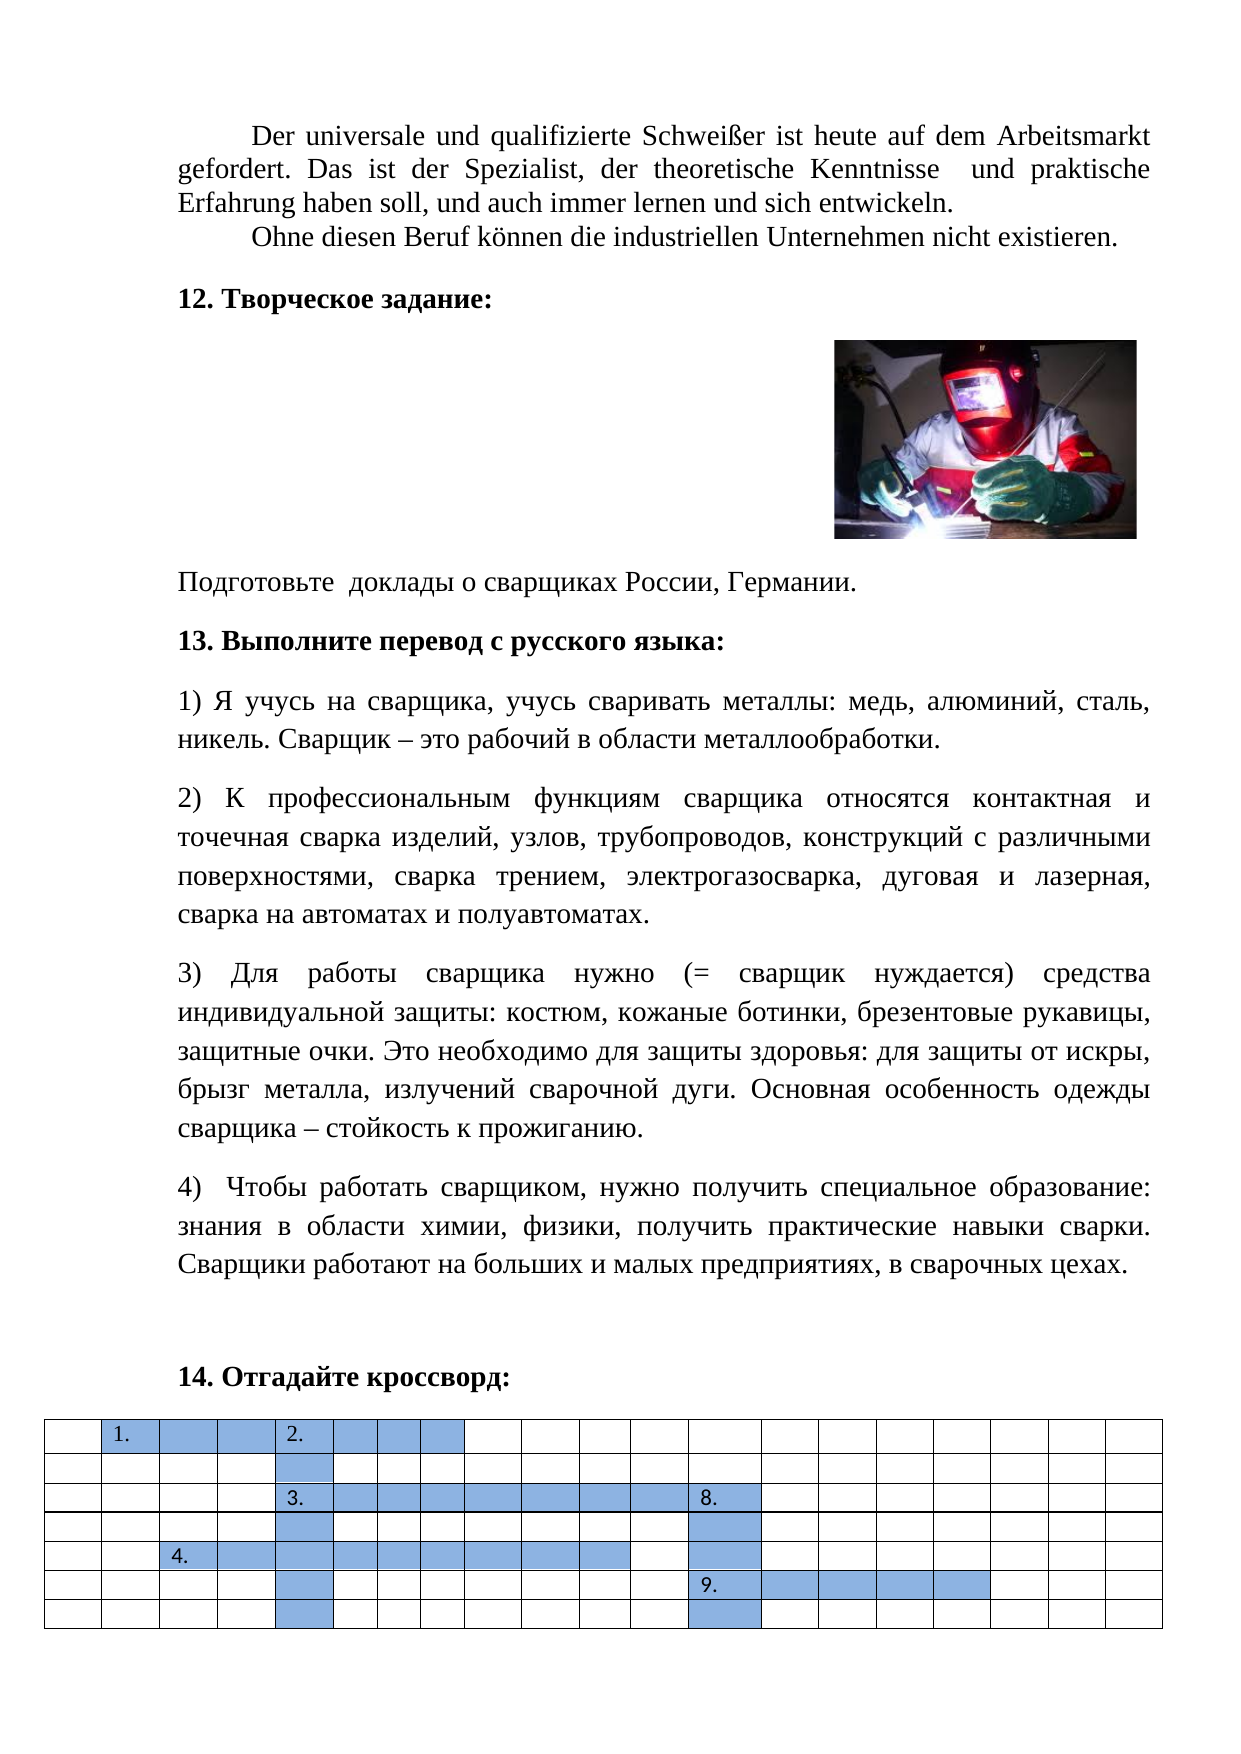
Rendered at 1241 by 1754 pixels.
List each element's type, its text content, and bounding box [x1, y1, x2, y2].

table_cell [218, 1600, 275, 1628]
table_header [877, 1420, 933, 1453]
table_cell [465, 1484, 521, 1511]
table_cell [522, 1571, 579, 1599]
table_cell [465, 1513, 521, 1541]
table_cell [334, 1542, 377, 1569]
table_cell [102, 1513, 159, 1541]
table_cell [160, 1484, 217, 1511]
table_cell [378, 1571, 420, 1599]
table_cell [465, 1542, 521, 1569]
table_cell [1049, 1542, 1105, 1569]
table_cell [45, 1571, 101, 1599]
table_cell [991, 1571, 1048, 1599]
table_cell [218, 1513, 275, 1541]
table_cell [1049, 1600, 1105, 1628]
picture [834, 340, 1137, 539]
table_cell [334, 1513, 377, 1541]
table_cell [631, 1571, 688, 1599]
table_cell [934, 1571, 990, 1599]
table_cell [762, 1542, 818, 1569]
table_cell [991, 1513, 1048, 1541]
table_cell [819, 1484, 876, 1511]
table_header [580, 1420, 630, 1453]
text 14. Отгадайте кроссворд: [177, 1359, 1152, 1393]
table_header [45, 1420, 101, 1453]
table_cell [1049, 1571, 1105, 1599]
table_cell [218, 1484, 275, 1511]
table_header [334, 1420, 377, 1453]
table_cell [819, 1513, 876, 1541]
table_header [218, 1420, 275, 1453]
table_cell [1049, 1484, 1105, 1511]
text 2) К профессиональным функциям сварщика относятся контактная и точечная сварка изделий, узлов, трубопроводов, конструкций с различными поверхностями, сварка трением, электрогазосварка, дуговая и лазерная, сварка на автоматах и полуавтоматах. [177, 781, 1152, 930]
table_header [522, 1420, 579, 1453]
table_header [1106, 1420, 1162, 1453]
table_cell [877, 1513, 933, 1541]
text Подготовьте доклады о сварщиках России, Германии. [177, 564, 1152, 597]
table_cell [465, 1454, 521, 1482]
table_header [160, 1420, 217, 1453]
table_cell [465, 1600, 521, 1628]
table_cell [877, 1484, 933, 1511]
table_cell [877, 1571, 933, 1599]
table_header [465, 1420, 521, 1453]
table_cell [102, 1454, 159, 1482]
table_cell [102, 1542, 159, 1569]
table_cell [160, 1513, 217, 1541]
table_cell [762, 1600, 818, 1628]
table_cell [102, 1600, 159, 1628]
table_header [991, 1420, 1048, 1453]
table_header [378, 1420, 420, 1453]
table_cell [218, 1542, 275, 1569]
table_cell [45, 1600, 101, 1628]
table_cell [45, 1484, 101, 1511]
table_cell [819, 1542, 876, 1569]
table_cell [421, 1484, 464, 1511]
table_cell [631, 1454, 688, 1482]
table_cell [45, 1454, 101, 1482]
table_cell [1106, 1454, 1162, 1482]
table_cell [334, 1600, 377, 1628]
table_cell [522, 1600, 579, 1628]
table_cell [334, 1484, 377, 1511]
text 4) Чтобы работать сварщиком, нужно получить специальное образование: знания в области химии, физики, получить практические навыки сварки. Сварщики работают на больших и малых предприятиях, в сварочных цехах. [177, 1169, 1152, 1280]
table_cell [819, 1600, 876, 1628]
table_cell [877, 1454, 933, 1482]
table_cell [378, 1542, 420, 1569]
table_cell 8. [689, 1484, 761, 1511]
text Der universale und qualifizierte Schweißer ist heute auf dem Arbeitsmarkt gefordert. Das ist der Spezialist, der theoretische Kenntnisse und praktische Erfahrung haben soll, und auch immer lernen und sich entwickeln. [177, 118, 1152, 219]
table_cell [276, 1542, 333, 1569]
table_cell [102, 1484, 159, 1511]
table_cell [631, 1542, 688, 1569]
table_cell [160, 1571, 217, 1599]
table_cell [218, 1571, 275, 1599]
table_cell [421, 1454, 464, 1482]
table_cell [378, 1454, 420, 1482]
table_cell [334, 1454, 377, 1482]
text 13. Выполните перевод с русского языка: [177, 623, 1152, 657]
table_cell 4. [160, 1542, 217, 1569]
table_cell [45, 1513, 101, 1541]
table_cell 3. [276, 1484, 333, 1511]
table_cell [1106, 1484, 1162, 1511]
table_cell [421, 1571, 464, 1599]
table_header [421, 1420, 464, 1453]
table_cell [991, 1542, 1048, 1569]
table_cell [934, 1454, 990, 1482]
table_cell [934, 1600, 990, 1628]
table_cell [689, 1542, 761, 1569]
table_cell [762, 1454, 818, 1482]
table_cell [276, 1454, 333, 1482]
table_cell [580, 1513, 630, 1541]
text 3) Для работы сварщика нужно (= сварщик нуждается) средства индивидуальной защиты: костюм, кожаные ботинки, брезентовые рукавицы, защитные очки. Это необходимо для защиты здоровья: для защиты от искры, брызг металла, излучений сварочной дуги. Основная особенность одежды сварщика – стойкость к прожиганию. [177, 956, 1152, 1143]
table_cell [991, 1484, 1048, 1511]
table_cell [689, 1600, 761, 1628]
table_cell 9. [689, 1571, 761, 1599]
table_cell [421, 1542, 464, 1569]
table_cell [334, 1571, 377, 1599]
table_cell [580, 1484, 630, 1511]
table_cell [45, 1542, 101, 1569]
table_cell [218, 1454, 275, 1482]
table_cell [160, 1454, 217, 1482]
text Ohne diesen Beruf können die industriellen Unternehmen nicht existieren. [177, 219, 1152, 252]
table_header [934, 1420, 990, 1453]
table_cell [378, 1513, 420, 1541]
table_cell [762, 1513, 818, 1541]
table_cell [934, 1513, 990, 1541]
table_cell [276, 1513, 333, 1541]
text 1) Я учусь на сварщика, учусь сваривать металлы: медь, алюминий, сталь, никель. Сварщик – это рабочий в области металлообработки. [177, 683, 1152, 755]
table_cell [580, 1542, 630, 1569]
table_cell [934, 1484, 990, 1511]
table_header 2. [276, 1420, 333, 1453]
table_cell [762, 1571, 818, 1599]
table_header [1049, 1420, 1105, 1453]
table_cell [378, 1600, 420, 1628]
table_cell [102, 1571, 159, 1599]
table_cell [580, 1454, 630, 1482]
table_header [689, 1420, 761, 1453]
table_cell [689, 1513, 761, 1541]
table_cell [1106, 1600, 1162, 1628]
table_cell [819, 1571, 876, 1599]
table_cell [631, 1484, 688, 1511]
table_cell [421, 1513, 464, 1541]
table_header [631, 1420, 688, 1453]
table_cell [819, 1454, 876, 1482]
table_header [762, 1420, 818, 1453]
table_cell [522, 1454, 579, 1482]
table_cell [991, 1600, 1048, 1628]
table_cell [877, 1600, 933, 1628]
table_cell [580, 1600, 630, 1628]
table_cell [580, 1571, 630, 1599]
table_cell [762, 1484, 818, 1511]
table_cell [1106, 1571, 1162, 1599]
table_cell [631, 1513, 688, 1541]
table_cell [160, 1600, 217, 1628]
text 12. Творческое задание: [177, 281, 1152, 314]
table_cell [522, 1542, 579, 1569]
table_cell [631, 1600, 688, 1628]
table_cell [1049, 1513, 1105, 1541]
table_cell [522, 1484, 579, 1511]
table_cell [421, 1600, 464, 1628]
table_header [819, 1420, 876, 1453]
table_cell [689, 1454, 761, 1482]
table_header 1. [102, 1420, 159, 1453]
table_cell [1106, 1513, 1162, 1541]
table_cell [934, 1542, 990, 1569]
table_cell [276, 1571, 333, 1599]
table_cell [1106, 1542, 1162, 1569]
table_cell [522, 1513, 579, 1541]
table_cell [1049, 1454, 1105, 1482]
table_cell [378, 1484, 420, 1511]
table_cell [276, 1600, 333, 1628]
table_cell [877, 1542, 933, 1569]
table_cell [465, 1571, 521, 1599]
table_cell [991, 1454, 1048, 1482]
